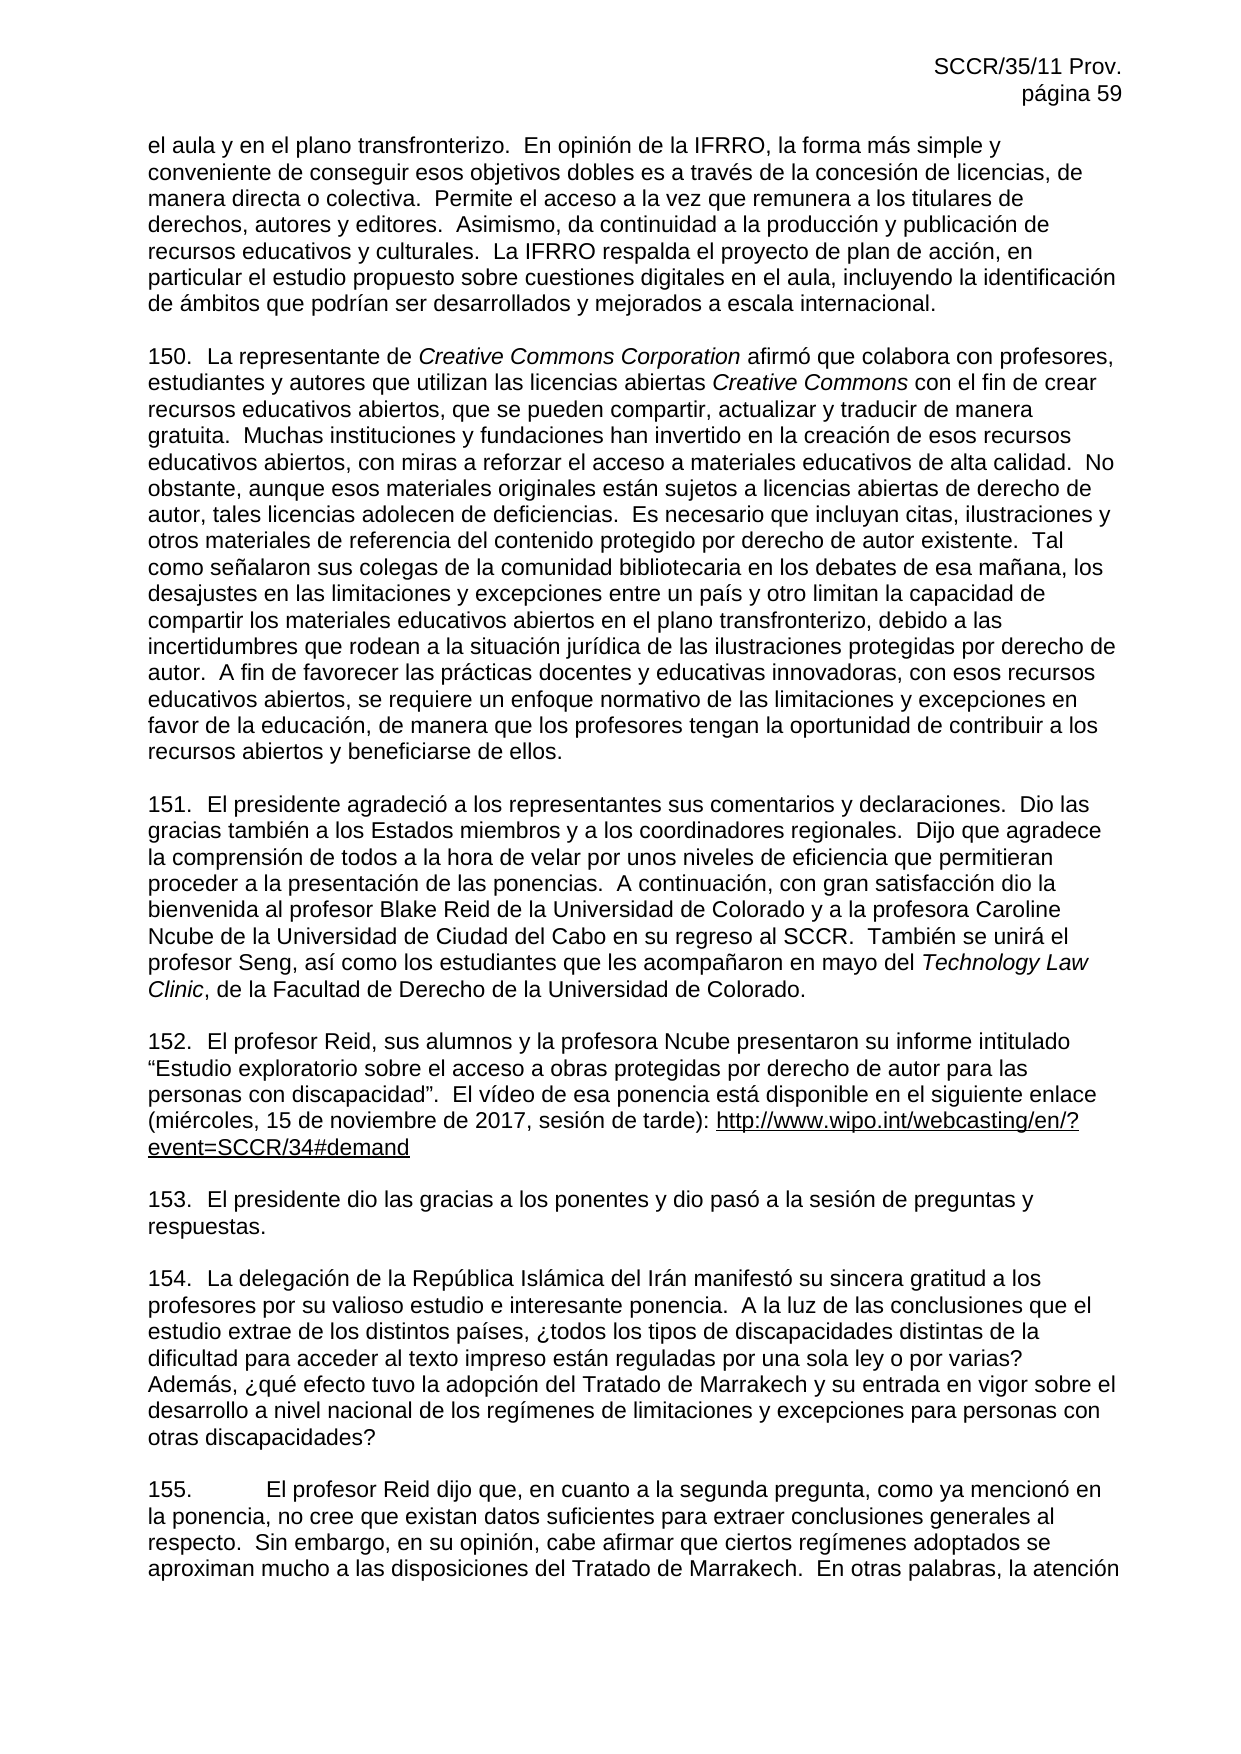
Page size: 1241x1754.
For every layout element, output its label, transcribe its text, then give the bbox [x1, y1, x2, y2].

list El presidente agradeció a los representantes sus comentarios y declaraciones. Dio las gracias también a los Estados miembros y a los coordinadores regionales. Dijo que agradece la comprensión de todos a la hora de velar por unos niveles de eficiencia que permitieran proceder a la presentación de las ponencias. A continuación, con gran satisfacción dio la bienvenida al profesor Blake Reid de la Universidad de Colorado y a la profesora Caroline Ncube de la Universidad de Ciudad del Cabo en su regreso al SCCR. También se unirá el profesor Seng, así como los estudiantes que les acompañaron en mayo del Technology Law Clinic, de la Facultad de Derecho de la Universidad de Colorado. [148, 791, 1122, 1002]
list La representante de Creative Commons Corporation afirmó que colabora con profesores, estudiantes y autores que utilizan las licencias abiertas Creative Commons con el fin de crear recursos educativos abiertos, que se pueden compartir, actualizar y traducir de manera gratuita. Muchas instituciones y fundaciones han invertido en la creación de esos recursos educativos abiertos, con miras a reforzar el acceso a materiales educativos de alta calidad. No obstante, aunque esos materiales originales están sujetos a licencias abiertas de derecho de autor, tales licencias adolecen de deficiencias. Es necesario que incluyan citas, ilustraciones y otros materiales de referencia del contenido protegido por derecho de autor existente. Tal como señalaron sus colegas de la comunidad bibliotecaria en los debates de esa mañana, los desajustes en las limitaciones y excepciones entre un país y otro limitan la capacidad de compartir los materiales educativos abiertos en el plano transfronterizo, debido a las incertidumbres que rodean a la situación jurídica de las ilustraciones protegidas por derecho de autor. A fin de favorecer las prácticas docentes y educativas innovadoras, con esos recursos educativos abiertos, se requiere un enfoque normativo de las limitaciones y excepciones en favor de la educación, de manera que los profesores tengan la oportunidad de contribuir a los recursos abiertos y beneficiarse de ellos. [148, 343, 1122, 765]
list La delegación de la República Islámica del Irán manifestó su sincera gratitud a los profesores por su valioso estudio e interesante ponencia. A la luz de las conclusiones que el estudio extrae de los distintos países, ¿todos los tipos de discapacidades distintas de la dificultad para acceder al texto impreso están reguladas por una sola ley o por varias? Además, ¿qué efecto tuvo la adopción del Tratado de Marrakech y su entrada en vigor sobre el desarrollo a nivel nacional de los regímenes de limitaciones y excepciones para personas con otras discapacidades? [148, 1265, 1122, 1450]
list El profesor Reid, sus alumnos y la profesora Ncube presentaron su informe intitulado “Estudio exploratorio sobre el acceso a obras protegidas por derecho de autor para las personas con discapacidad”. El vídeo de esa ponencia está disponible en el siguiente enlace (miércoles, 15 de noviembre de 2017, sesión de tarde): http://www.wipo.int/webcasting/en/?event=SCCR/34#demand [148, 1028, 1122, 1160]
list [148, 132, 1122, 317]
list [148, 1476, 1122, 1582]
list El presidente dio las gracias a los ponentes y dio pasó a la sesión de preguntas y respuestas. [148, 1186, 1122, 1239]
